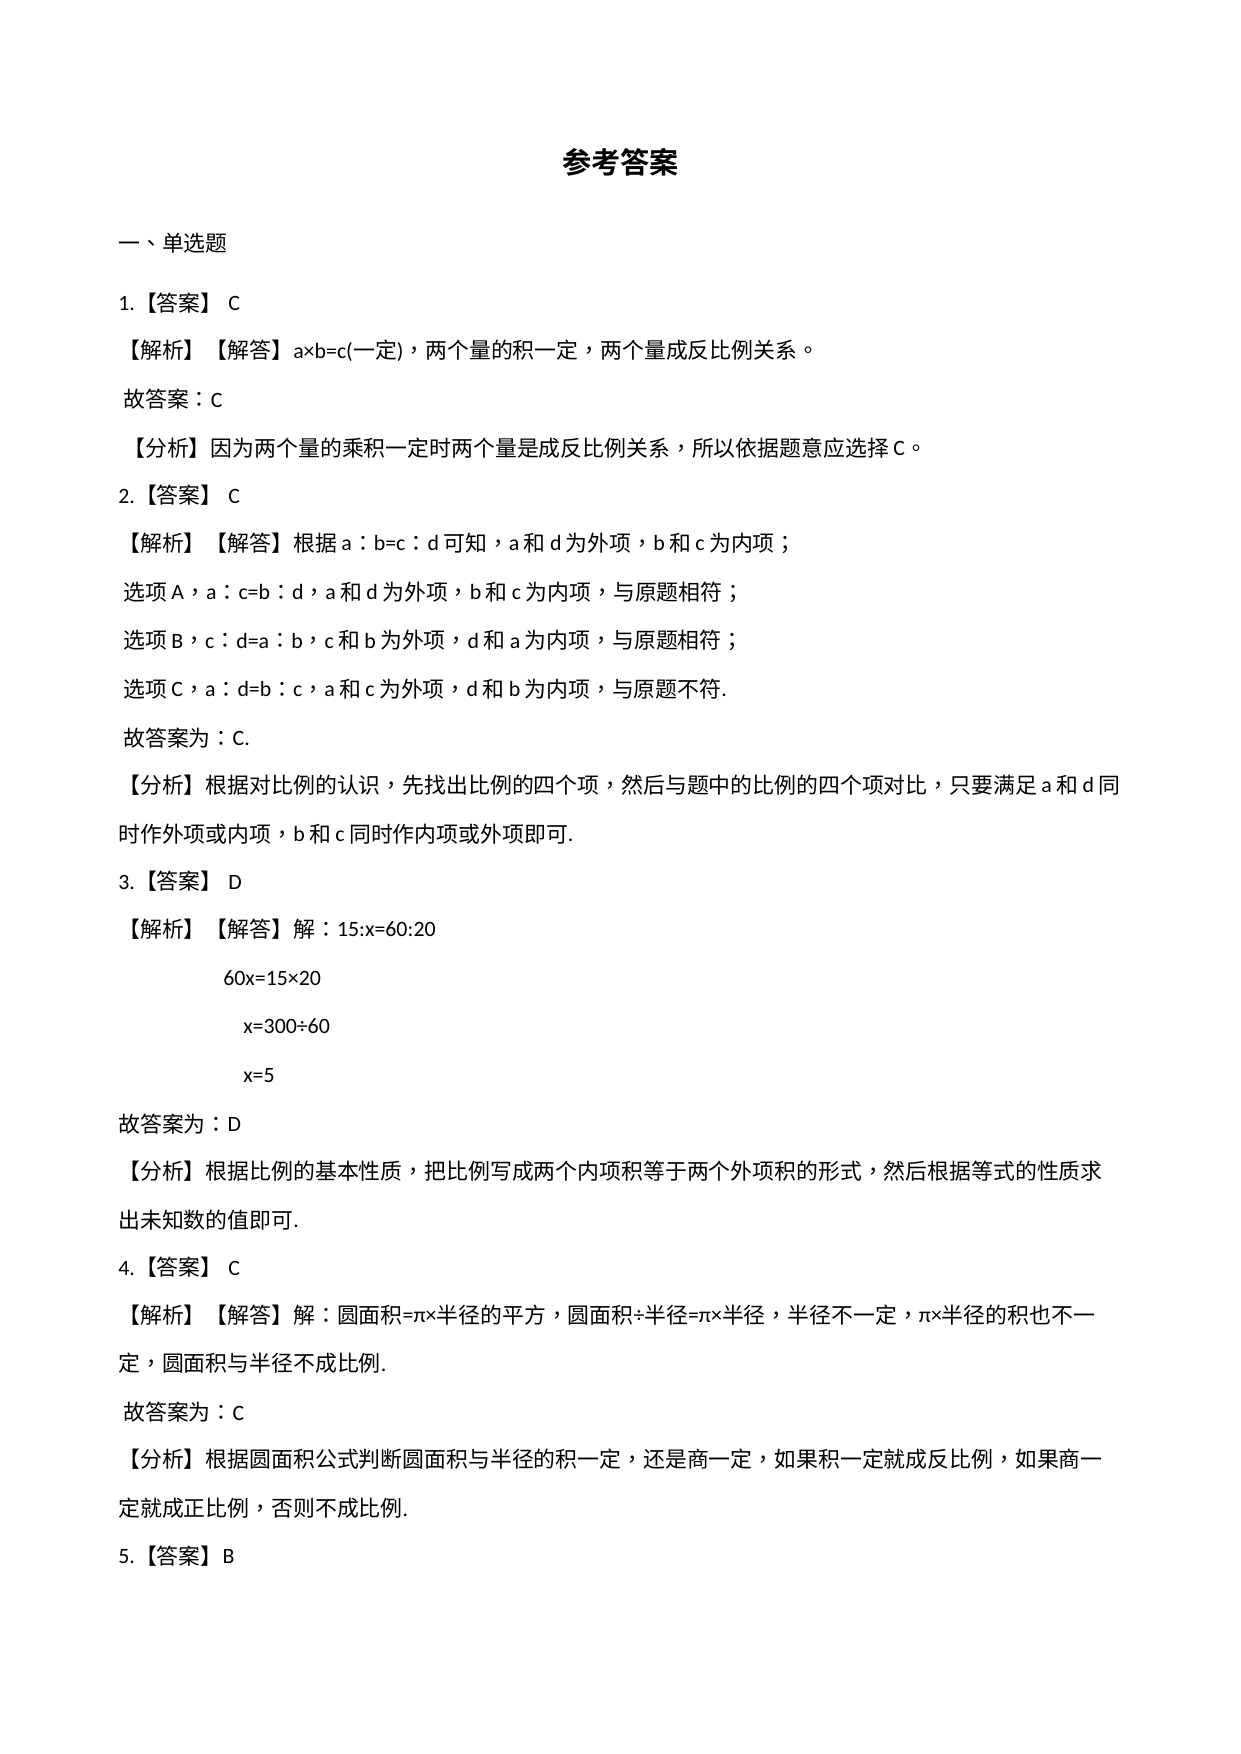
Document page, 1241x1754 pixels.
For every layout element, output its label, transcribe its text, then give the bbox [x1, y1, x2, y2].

text 3.【答案】 D [118, 865, 1122, 897]
text 参考答案 [118, 129, 1122, 194]
text 一、单选题 [118, 227, 1122, 259]
text 【分析】根据比例的基本性质，把比例写成两个内项积等于两个外项积的形式，然后根据等式的性质求出未知数的值即可. [118, 1155, 1122, 1236]
text 4.【答案】 C [118, 1251, 1122, 1283]
text 【解析】【解答】a×b=c(一定)，两个量的积一定，两个量成反比例关系。 故答案：C 【分析】因为两个量的乘积一定时两个量是成反比例关系，所以依据题意应选择C。 [118, 334, 1122, 464]
text 【解析】【解答】根据a：b=c：d可知，a和d为外项，b和c为内项； 选项A，a：c=b：d，a和d为外项，b和c为内项，与原题相符； 选项B，c：d=a：b，c和b为外项，d和a为内项，与原题相符； 选项C，a：d=b：c，a和c为外项，d和b为内项，与原题不符. 故答案为：C. [118, 526, 1122, 754]
text 1.【答案】 C [118, 287, 1122, 319]
text 【分析】根据对比例的认识，先找出比例的四个项，然后与题中的比例的四个项对比，只要满足a和d同时作外项或内项，b和c同时作内项或外项即可. [118, 769, 1122, 850]
text 【分析】根据圆面积公式判断圆面积与半径的积一定，还是商一定，如果积一定就成反比例，如果商一定就成正比例，否则不成比例. [118, 1443, 1122, 1524]
text 【解析】【解答】解：圆面积=π×半径的平方，圆面积÷半径=π×半径，半径不一定，π×半径的积也不一定，圆面积与半径不成比例. 故答案为：C [118, 1298, 1122, 1428]
text 5.【答案】B [118, 1539, 1122, 1572]
text 2.【答案】 C [118, 479, 1122, 511]
text 【解析】【解答】解：15:x=60:20 60x=15×20 x=300÷60 x=5 故答案为：D [118, 912, 1122, 1140]
